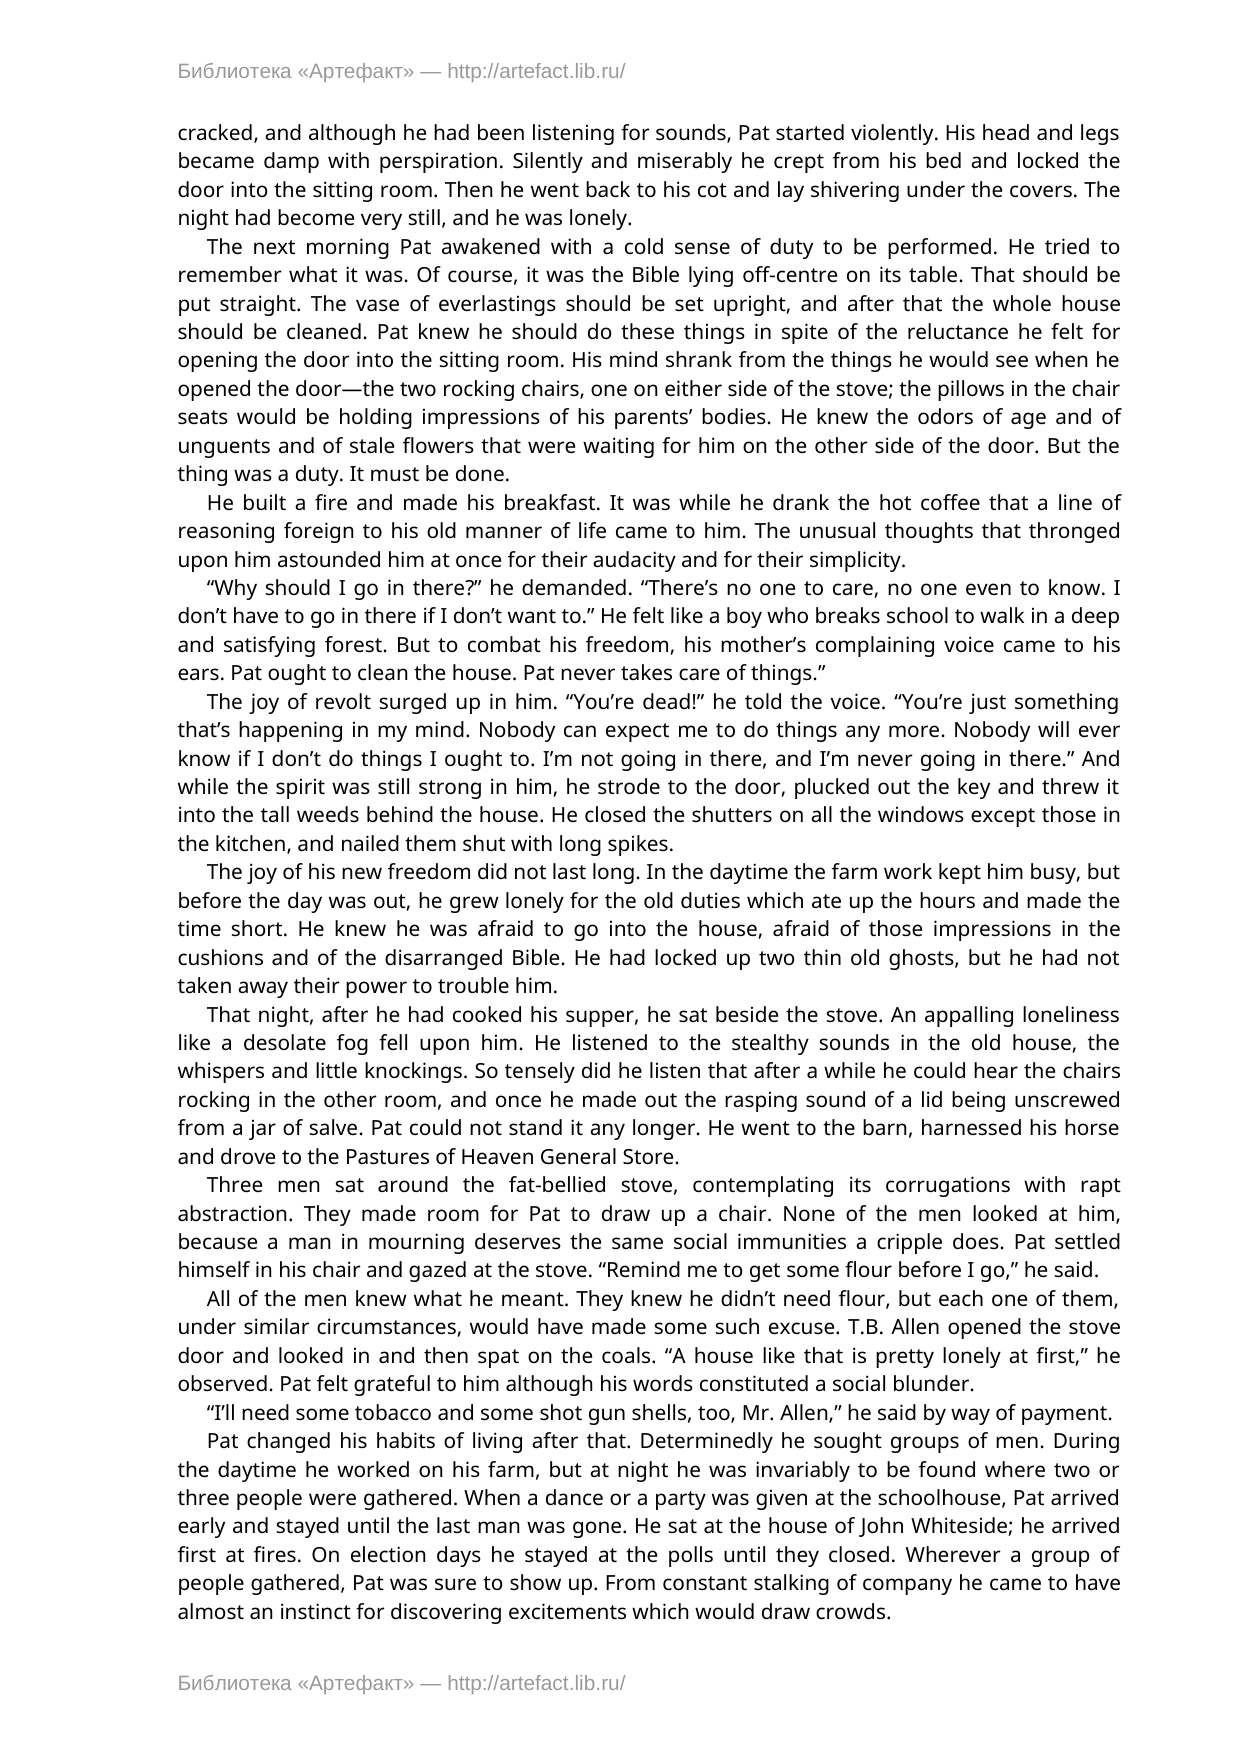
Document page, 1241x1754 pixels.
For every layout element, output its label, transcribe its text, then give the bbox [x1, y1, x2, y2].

text Pat changed his habits of living after that. Determinedly he sought groups of men. During the daytime he worked on his farm, but at night he was invariably to be found where two or three people were gathered. When a dance or a party was given at the schoolhouse, Pat arrived early and stayed until the last man was gone. He sat at the house of John Whiteside; he arrived first at fires. On election days he stayed at the polls until they closed. Wherever a group of people gathered, Pat was sure to show up. From constant stalking of company he came to have almost an instinct for discovering excitements which would draw crowds. [177, 1426, 1122, 1625]
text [177, 118, 1122, 232]
text He built a fire and made his breakfast. It was while he drank the hot coffee that a line of reasoning foreign to his old manner of life came to him. The unusual thoughts that thronged upon him astounded him at once for their audacity and for their simplicity. [177, 488, 1122, 573]
text The next morning Pat awakened with a cold sense of duty to be performed. He tried to remember what it was. Of course, it was the Bible lying off-centre on its table. That should be put straight. The vase of everlastings should be set upright, and after that the whole house should be cleaned. Pat knew he should do these things in spite of the reluctance he felt for opening the door into the sitting room. His mind shrank from the things he would see when he opened the door—the two rocking chairs, one on either side of the stove; the pillows in the chair seats would be holding impressions of his parents’ bodies. He knew the odors of age and of unguents and of stale flowers that were waiting for him on the other side of the door. But the thing was a duty. It must be done. [177, 232, 1122, 488]
text Three men sat around the fat-bellied stove, contemplating its corrugations with rapt abstraction. They made room for Pat to draw up a chair. None of the men looked at him, because a man in mourning deserves the same social immunities a cripple does. Pat settled himself in his chair and gazed at the stove. “Remind me to get some flour before I go,” he said. [177, 1170, 1122, 1284]
text The joy of revolt surged up in him. “You’re dead!” he told the voice. “You’re just something that’s happening in my mind. Nobody can expect me to do things any more. Nobody will ever know if I don’t do things I ought to. I’m not going in there, and I’m never going in there.” And while the spirit was still strong in him, he strode to the door, plucked out the key and threw it into the tall weeds behind the house. He closed the shutters on all the windows except those in the kitchen, and nailed them shut with long spikes. [177, 687, 1122, 857]
text “Why should I go in there?” he demanded. “There’s no one to care, no one even to know. I don’t have to go in there if I don’t want to.” He felt like a boy who breaks school to walk in a deep and satisfying forest. But to combat his freedom, his mother’s complaining voice came to his ears. Pat ought to clean the house. Pat never takes care of things.” [177, 573, 1122, 687]
text All of the men knew what he meant. They knew he didn’t need flour, but each one of them, under similar circumstances, would have made some such excuse. T.B. Allen opened the stove door and looked in and then spat on the coals. “A house like that is pretty lonely at first,” he observed. Pat felt grateful to him although his words constituted a social blunder. [177, 1284, 1122, 1398]
text That night, after he had cooked his supper, he sat beside the stove. An appalling loneliness like a desolate fog fell upon him. He listened to the stealthy sounds in the old house, the whispers and little knockings. So tensely did he listen that after a while he could hear the chairs rocking in the other room, and once he made out the rasping sound of a lid being unscrewed from a jar of salve. Pat could not stand it any longer. He went to the barn, harnessed his horse and drove to the Pastures of Heaven General Store. [177, 1000, 1122, 1170]
text “I’ll need some tobacco and some shot gun shells, too, Mr. Allen,” he said by way of payment. [177, 1398, 1122, 1426]
text The joy of his new freedom did not last long. In the daytime the farm work kept him busy, but before the day was out, he grew lonely for the old duties which ate up the hours and made the time short. He knew he was afraid to go into the house, afraid of those impressions in the cushions and of the disarranged Bible. He had locked up two thin old ghosts, but he had not taken away their power to trouble him. [177, 857, 1122, 1000]
